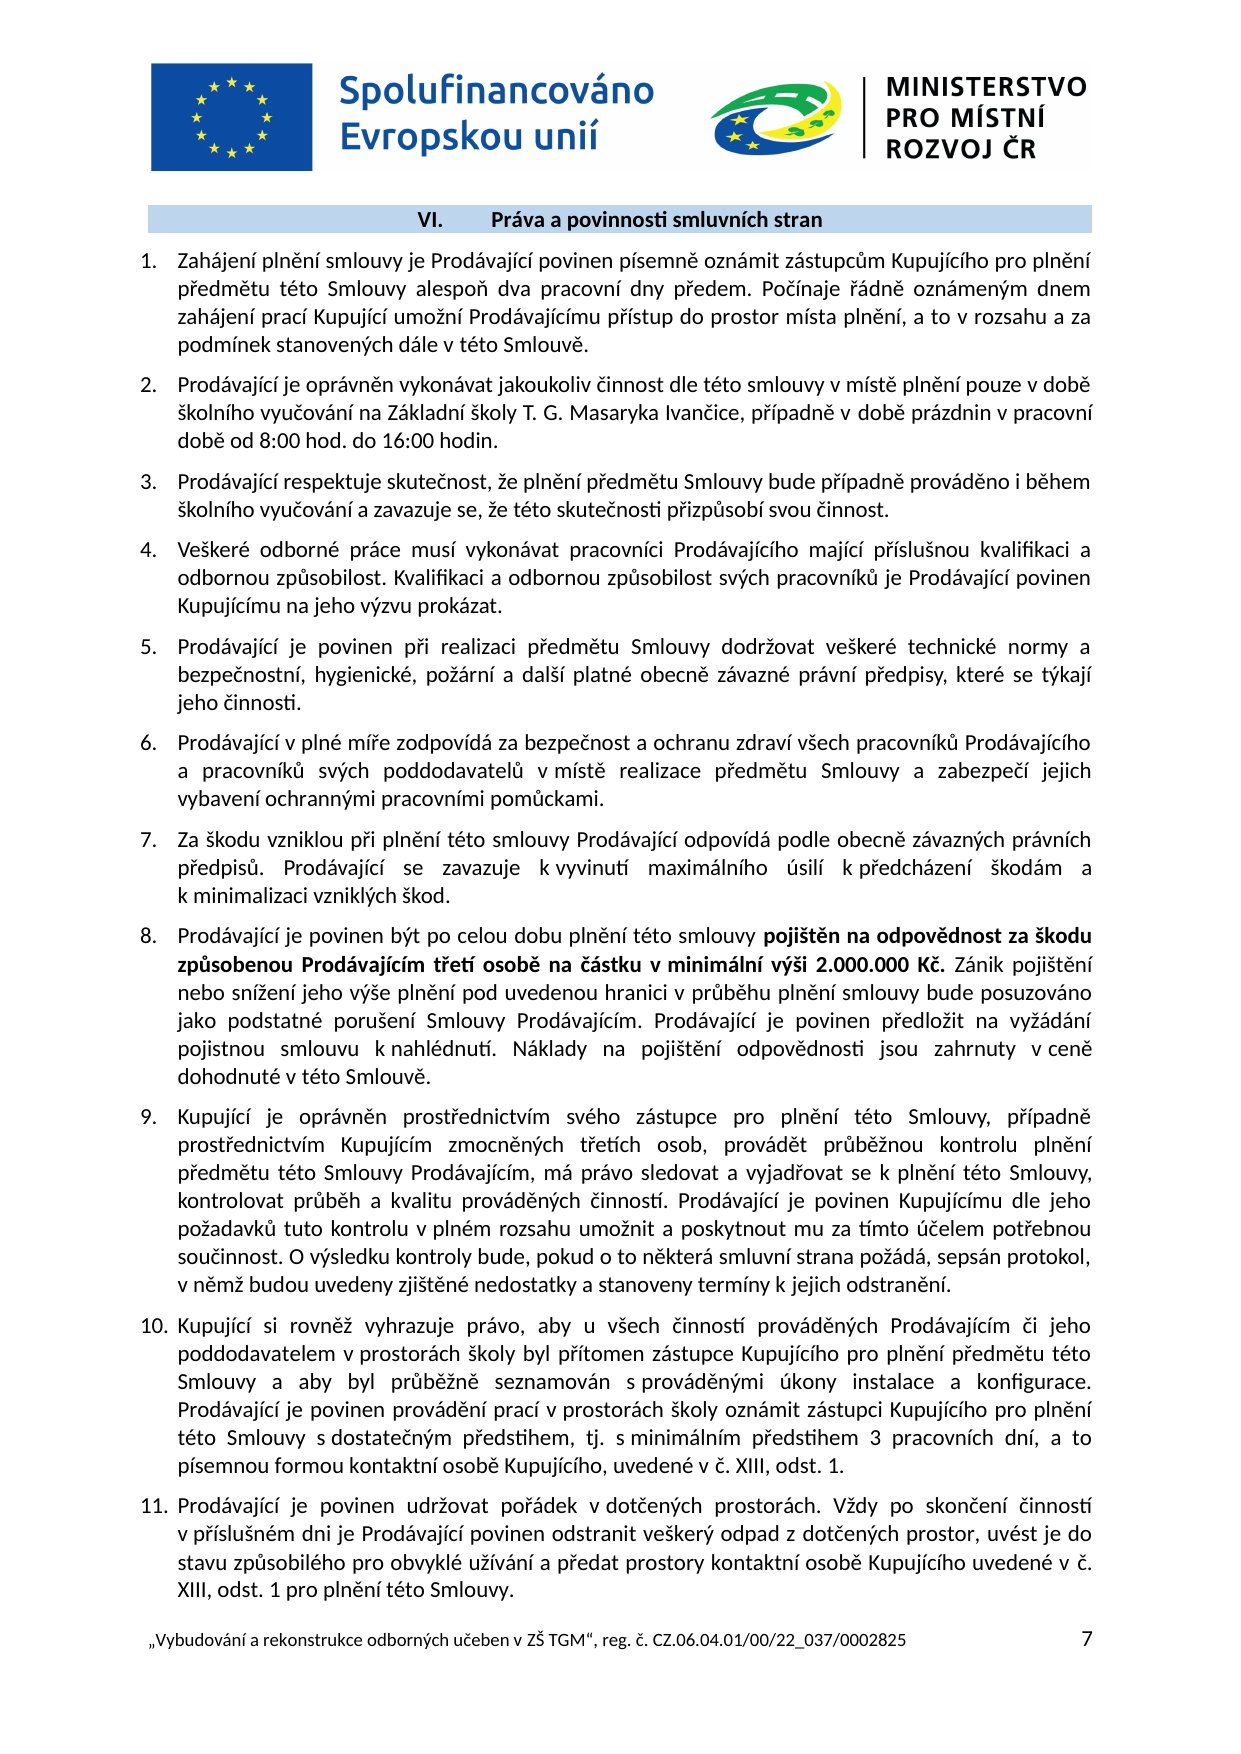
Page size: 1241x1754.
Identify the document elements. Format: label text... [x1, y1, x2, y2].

list Prodávající je oprávněn vykonávat jakoukoliv činnost dle této smlouvy v místě plnění pouze v době školního vyučování na Základní školy T. G. Masaryka Ivančice, případně v době prázdnin v pracovní době od 8:00 hod. do 16:00 hodin. [140, 370, 1092, 454]
list Za škodu vzniklou při plnění této smlouvy Prodávající odpovídá podle obecně závazných právních předpisů. Prodávající se zavazuje k vyvinutí maximálního úsilí k předcházení škodám a k minimalizaci vzniklých škod. [140, 825, 1092, 909]
list Prodávající je povinen při realizaci předmětu Smlouvy dodržovat veškeré technické normy a bezpečnostní, hygienické, požární a další platné obecně závazné právní předpisy, které se týkají jeho činnosti. [140, 632, 1092, 716]
list Zahájení plnění smlouvy je Prodávající povinen písemně oznámit zástupcům Kupujícího pro plnění předmětu této Smlouvy alespoň dva pracovní dny předem. Počínaje řádně oznámeným dnem zahájení prací Kupující umožní Prodávajícímu přístup do prostor místa plnění, a to v rozsahu a za podmínek stanovených dále v této Smlouvě. [140, 246, 1092, 358]
list Prodávající je povinen udržovat pořádek v dotčených prostorách. Vždy po skončení činností v příslušném dni je Prodávající povinen odstranit veškerý odpad z dotčených prostor, uvést je do stavu způsobilého pro obvyklé užívání a předat prostory kontaktní osobě Kupujícího uvedené v č. XIII, odst. 1 pro plnění této Smlouvy. [140, 1492, 1092, 1604]
list Veškeré odborné práce musí vykonávat pracovníci Prodávajícího mající příslušnou kvalifikaci a odbornou způsobilost. Kvalifikaci a odbornou způsobilost svých pracovníků je Prodávající povinen Kupujícímu na jeho výzvu prokázat. [140, 535, 1092, 619]
list Kupující je oprávněn prostřednictvím svého zástupce pro plnění této Smlouvy, případně prostřednictvím Kupujícím zmocněných třetích osob, provádět průběžnou kontrolu plnění předmětu této Smlouvy Prodávajícím, má právo sledovat a vyjadřovat se k plnění této Smlouvy, kontrolovat průběh a kvalitu prováděných činností. Prodávající je povinen Kupujícímu dle jeho požadavků tuto kontrolu v plném rozsahu umožnit a poskytnout mu za tímto účelem potřebnou součinnost. O výsledku kontroly bude, pokud o to některá smluvní strana požádá, sepsán protokol, v němž budou uvedeny zjištěné nedostatky a stanoveny termíny k jejich odstranění. [140, 1102, 1092, 1298]
list Práva a povinnosti smluvních stran [148, 205, 1092, 233]
picture [148, 61, 1088, 171]
list Prodávající respektuje skutečnost, že plnění předmětu Smlouvy bude případně prováděno i během školního vyučování a zavazuje se, že této skutečnosti přizpůsobí svou činnost. [140, 467, 1092, 523]
list Prodávající je povinen být po celou dobu plnění této smlouvy pojištěn na odpovědnost za škodu způsobenou Prodávajícím třetí osobě na částku v minimální výši 2.000.000 Kč. Zánik pojištění nebo snížení jeho výše plnění pod uvedenou hranici v průběhu plnění smlouvy bude posuzováno jako podstatné porušení Smlouvy Prodávajícím. Prodávající je povinen předložit na vyžádání pojistnou smlouvu k nahlédnutí. Náklady na pojištění odpovědnosti jsou zahrnuty v ceně dohodnuté v této Smlouvě. [140, 922, 1092, 1090]
list Prodávající v plné míře zodpovídá za bezpečnost a ochranu zdraví všech pracovníků Prodávajícího a pracovníků svých poddodavatelů v místě realizace předmětu Smlouvy a zabezpečí jejich vybavení ochrannými pracovními pomůckami. [140, 728, 1092, 813]
list Kupující si rovněž vyhrazuje právo, aby u všech činností prováděných Prodávajícím či jeho poddodavatelem v prostorách školy byl přítomen zástupce Kupujícího pro plnění předmětu této Smlouvy a aby byl průběžně seznamován s prováděnými úkony instalace a konfigurace. Prodávající je povinen provádění prací v prostorách školy oznámit zástupci Kupujícího pro plnění této Smlouvy s dostatečným předstihem, tj. s minimálním předstihem 3 pracovních dní, a to písemnou formou kontaktní osobě Kupujícího, uvedené v č. XIII, odst. 1. [140, 1311, 1092, 1479]
